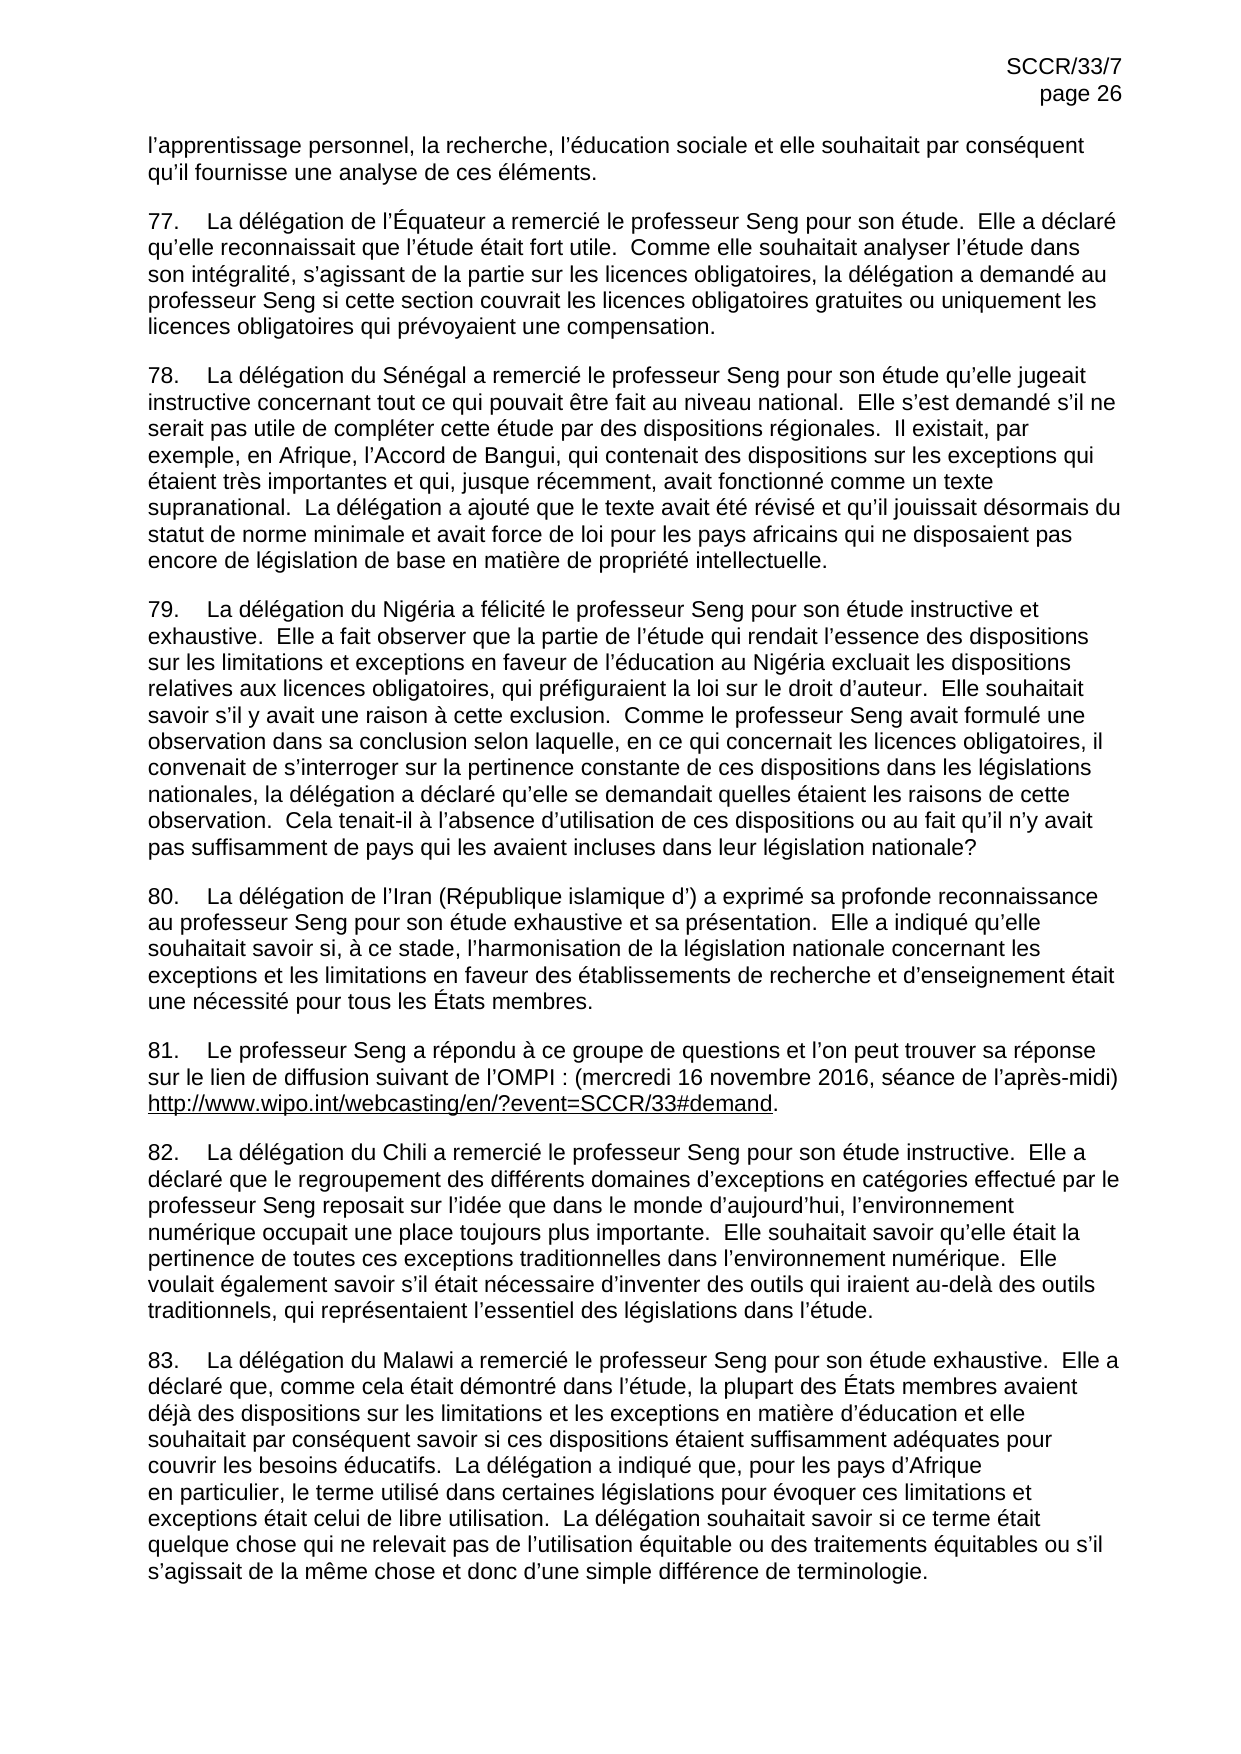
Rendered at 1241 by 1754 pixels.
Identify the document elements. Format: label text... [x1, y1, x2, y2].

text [148, 132, 1122, 185]
text La délégation du Chili a remercié le professeur Seng pour son étude instructive. Elle a déclaré que le regroupement des différents domaines d’exceptions en catégories effectué par le professeur Seng reposait sur l’idée que dans le monde d’aujourd’hui, l’environnement numérique occupait une place toujours plus importante. Elle souhaitait savoir qu’elle était la pertinence de toutes ces exceptions traditionnelles dans l’environnement numérique. Elle voulait également savoir s’il était nécessaire d’inventer des outils qui iraient au-delà des outils traditionnels, qui représentaient l’essentiel des législations dans l’étude. [148, 1139, 1122, 1324]
text Le professeur Seng a répondu à ce groupe de questions et l’on peut trouver sa réponse sur le lien de diffusion suivant de l’OMPI : (mercredi 16 novembre 2016, séance de l’après-midi) http://www.wipo.int/webcasting/en/?event=SCCR/33#demand. [148, 1037, 1122, 1116]
text La délégation de l’Équateur a remercié le professeur Seng pour son étude. Elle a déclaré qu’elle reconnaissait que l’étude était fort utile. Comme elle souhaitait analyser l’étude dans son intégralité, s’agissant de la partie sur les licences obligatoires, la délégation a demandé au professeur Seng si cette section couvrait les licences obligatoires gratuites ou uniquement les licences obligatoires qui prévoyaient une compensation. [148, 208, 1122, 339]
text La délégation du Malawi a remercié le professeur Seng pour son étude exhaustive. Elle a déclaré que, comme cela était démontré dans l’étude, la plupart des États membres avaient déjà des dispositions sur les limitations et les exceptions en matière d’éducation et elle souhaitait par conséquent savoir si ces dispositions étaient suffisamment adéquates pour couvrir les besoins éducatifs. La délégation a indiqué que, pour les pays d’Afrique en particulier, le terme utilisé dans certaines législations pour évoquer ces limitations et exceptions était celui de libre utilisation. La délégation souhaitait savoir si ce terme était quelque chose qui ne relevait pas de l’utilisation équitable ou des traitements équitables ou s’il s’agissait de la même chose et donc d’une simple différence de terminologie. [148, 1347, 1122, 1584]
text La délégation de l’Iran (République islamique d’) a exprimé sa profonde reconnaissance au professeur Seng pour son étude exhaustive et sa présentation. Elle a indiqué qu’elle souhaitait savoir si, à ce stade, l’harmonisation de la législation nationale concernant les exceptions et les limitations en faveur des établissements de recherche et d’enseignement était une nécessité pour tous les États membres. [148, 883, 1122, 1014]
text La délégation du Nigéria a félicité le professeur Seng pour son étude instructive et exhaustive. Elle a fait observer que la partie de l’étude qui rendait l’essence des dispositions sur les limitations et exceptions en faveur de l’éducation au Nigéria excluait les dispositions relatives aux licences obligatoires, qui préfiguraient la loi sur le droit d’auteur. Elle souhaitait savoir s’il y avait une raison à cette exclusion. Comme le professeur Seng avait formulé une observation dans sa conclusion selon laquelle, en ce qui concernait les licences obligatoires, il convenait de s’interroger sur la pertinence constante de ces dispositions dans les législations nationales, la délégation a déclaré qu’elle se demandait quelles étaient les raisons de cette observation. Cela tenait-il à l’absence d’utilisation de ces dispositions ou au fait qu’il n’y avait pas suffisamment de pays qui les avaient incluses dans leur législation nationale? [148, 596, 1122, 860]
text La délégation du Sénégal a remercié le professeur Seng pour son étude qu’elle jugeait instructive concernant tout ce qui pouvait être fait au niveau national. Elle s’est demandé s’il ne serait pas utile de compléter cette étude par des dispositions régionales. Il existait, par exemple, en Afrique, l’Accord de Bangui, qui contenait des dispositions sur les exceptions qui étaient très importantes et qui, jusque récemment, avait fonctionné comme un texte supranational. La délégation a ajouté que le texte avait été révisé et qu’il jouissait désormais du statut de norme minimale et avait force de loi pour les pays africains qui ne disposaient pas encore de législation de base en matière de propriété intellectuelle. [148, 362, 1122, 573]
